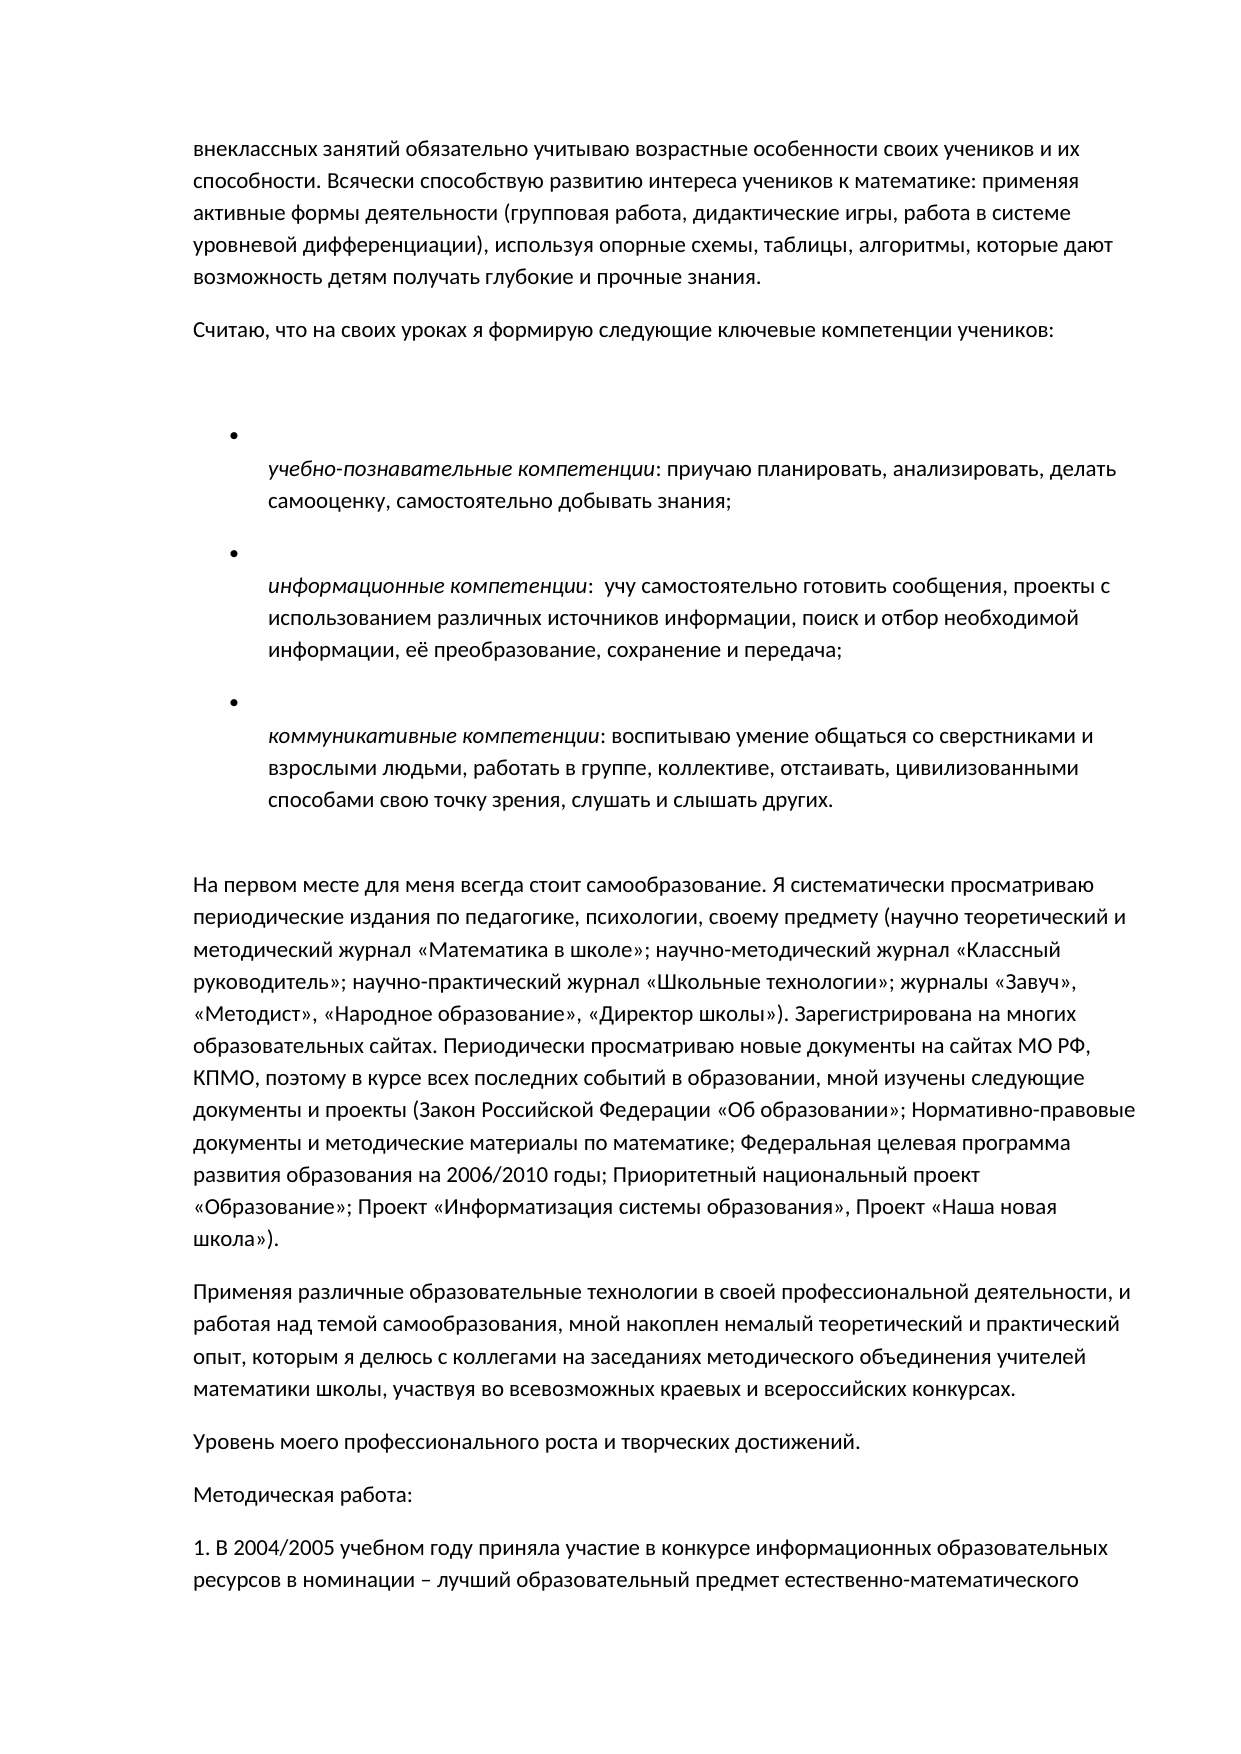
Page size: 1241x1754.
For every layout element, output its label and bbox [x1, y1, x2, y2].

table_header [177, 118, 1152, 1609]
